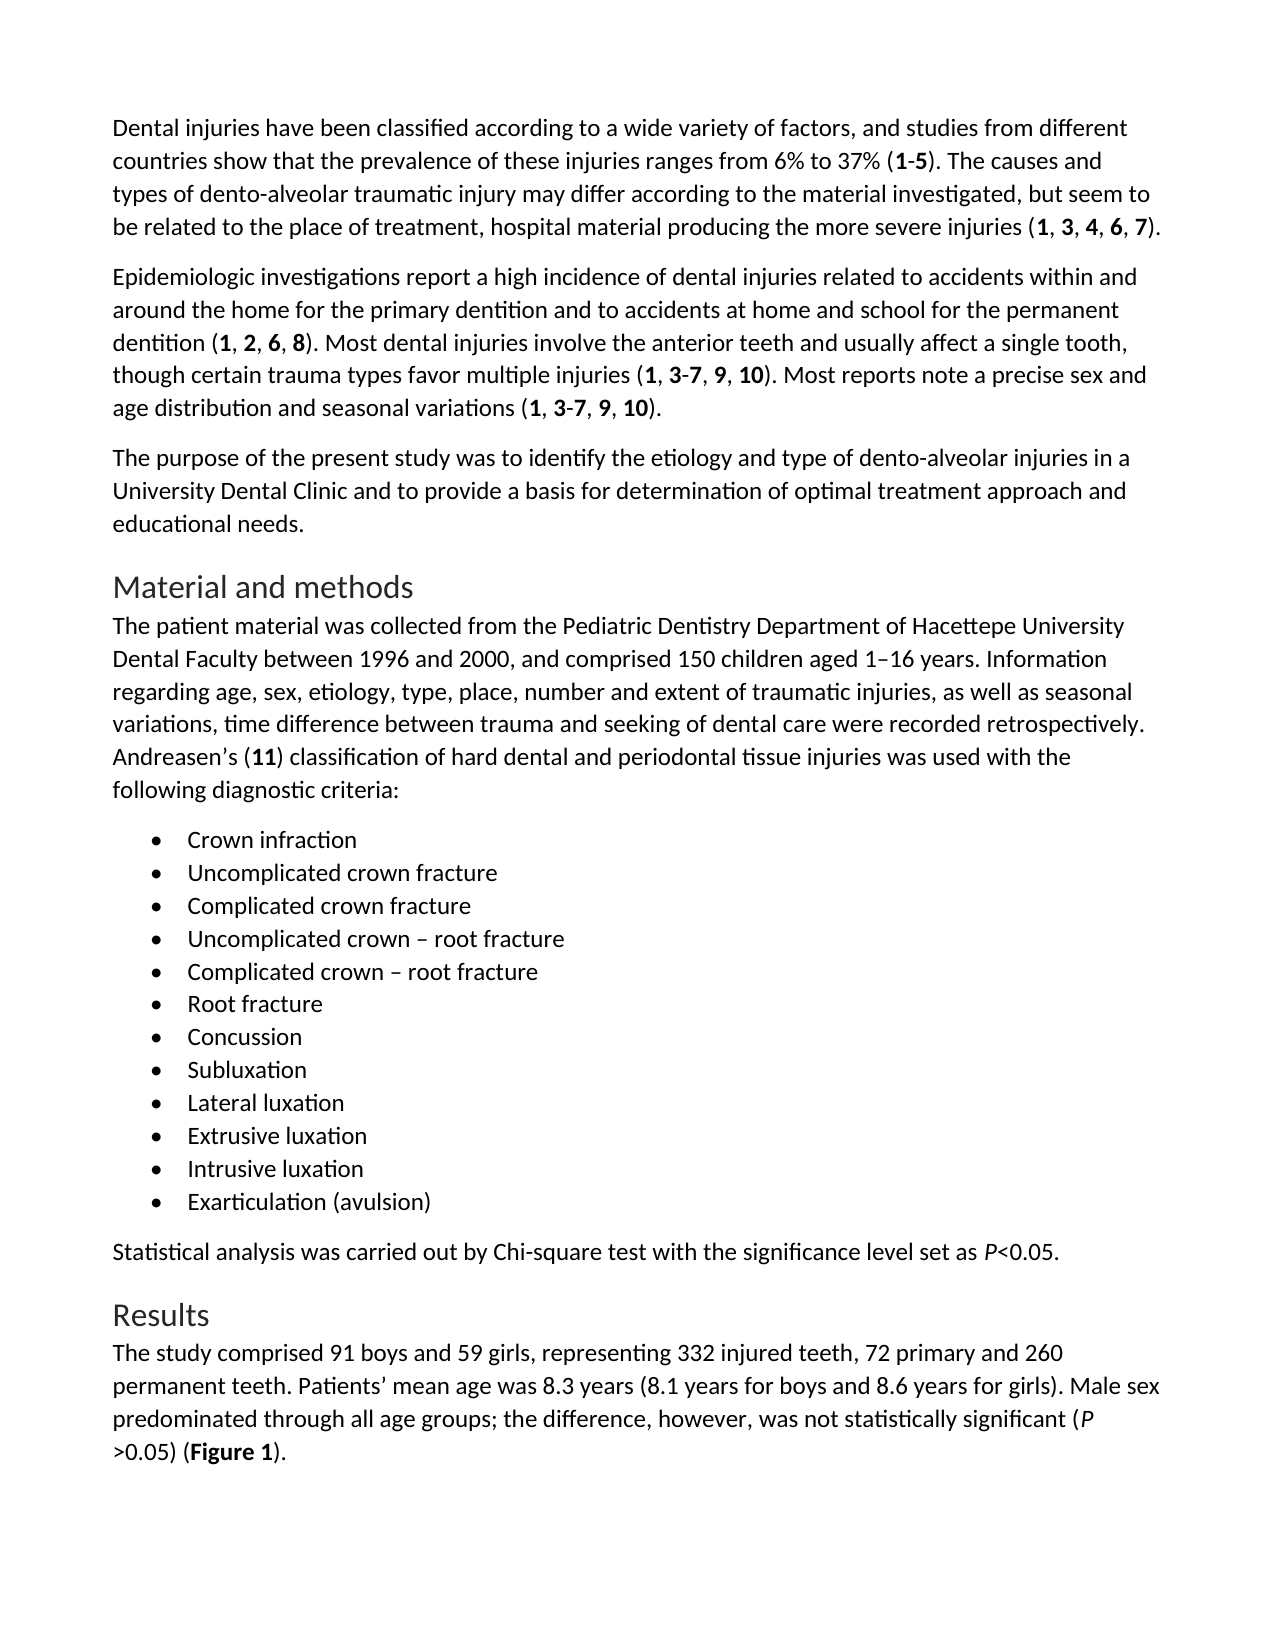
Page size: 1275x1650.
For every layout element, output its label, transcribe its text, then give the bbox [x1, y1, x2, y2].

list Exarticulation (avulsion) [150, 1186, 1162, 1217]
text Statistical analysis was carried out by Chi-square test with the significance level set as P<0.05. [112, 1236, 1162, 1266]
list Uncomplicated crown – root fracture [150, 923, 1162, 953]
list Lateral luxation [150, 1087, 1162, 1118]
subtitle Results [112, 1293, 1162, 1334]
text Dental injuries have been classified according to a wide variety of factors, and studies from different countries show that the prevalence of these injuries ranges from 6% to 37% (1-5). The causes and types of dento-alveolar traumatic injury may differ according to the material investigated, but seem to be related to the place of treatment, hospital material producing the more severe injuries (1, 3, 4, 6, 7). [112, 112, 1162, 242]
text The study comprised 91 boys and 59 girls, representing 332 injured teeth, 72 primary and 260 permanent teeth. Patients’ mean age was 8.3 years (8.1 years for boys and 8.6 years for girls). Male sex predominated through all age groups; the difference, however, was not statistically significant (P >0.05) (Figure 1). [112, 1337, 1162, 1467]
list Uncomplicated crown fracture [150, 857, 1162, 887]
subtitle Material and methods [112, 566, 1162, 607]
list Crown infraction [150, 824, 1162, 854]
list Intrusive luxation [150, 1153, 1162, 1184]
list Concussion [150, 1021, 1162, 1052]
text The purpose of the present study was to identify the etiology and type of dento-alveolar injuries in a University Dental Clinic and to provide a basis for determination of optimal treatment approach and educational needs. [112, 442, 1162, 538]
text The patient material was collected from the Pediatric Dentistry Department of Hacettepe University Dental Faculty between 1996 and 2000, and comprised 150 children aged 1–16 years. Information regarding age, sex, etiology, type, place, number and extent of traumatic injuries, as well as seasonal variations, time difference between trauma and seeking of dental care were recorded retrospectively. Andreasen’s (11) classification of hard dental and periodontal tissue injuries was used with the following diagnostic criteria: [112, 610, 1162, 805]
list Subluxation [150, 1054, 1162, 1085]
list Root fracture [150, 988, 1162, 1019]
list Complicated crown fracture [150, 890, 1162, 920]
text Epidemiologic investigations report a high incidence of dental injuries related to accidents within and around the home for the primary dentition and to accidents at home and school for the permanent dentition (1, 2, 6, 8). Most dental injuries involve the anterior teeth and usually affect a single tooth, though certain trauma types favor multiple injuries (1, 3-7, 9, 10). Most reports note a precise sex and age distribution and seasonal variations (1, 3-7, 9, 10). [112, 261, 1162, 423]
list Extrusive luxation [150, 1120, 1162, 1151]
list Complicated crown – root fracture [150, 956, 1162, 986]
